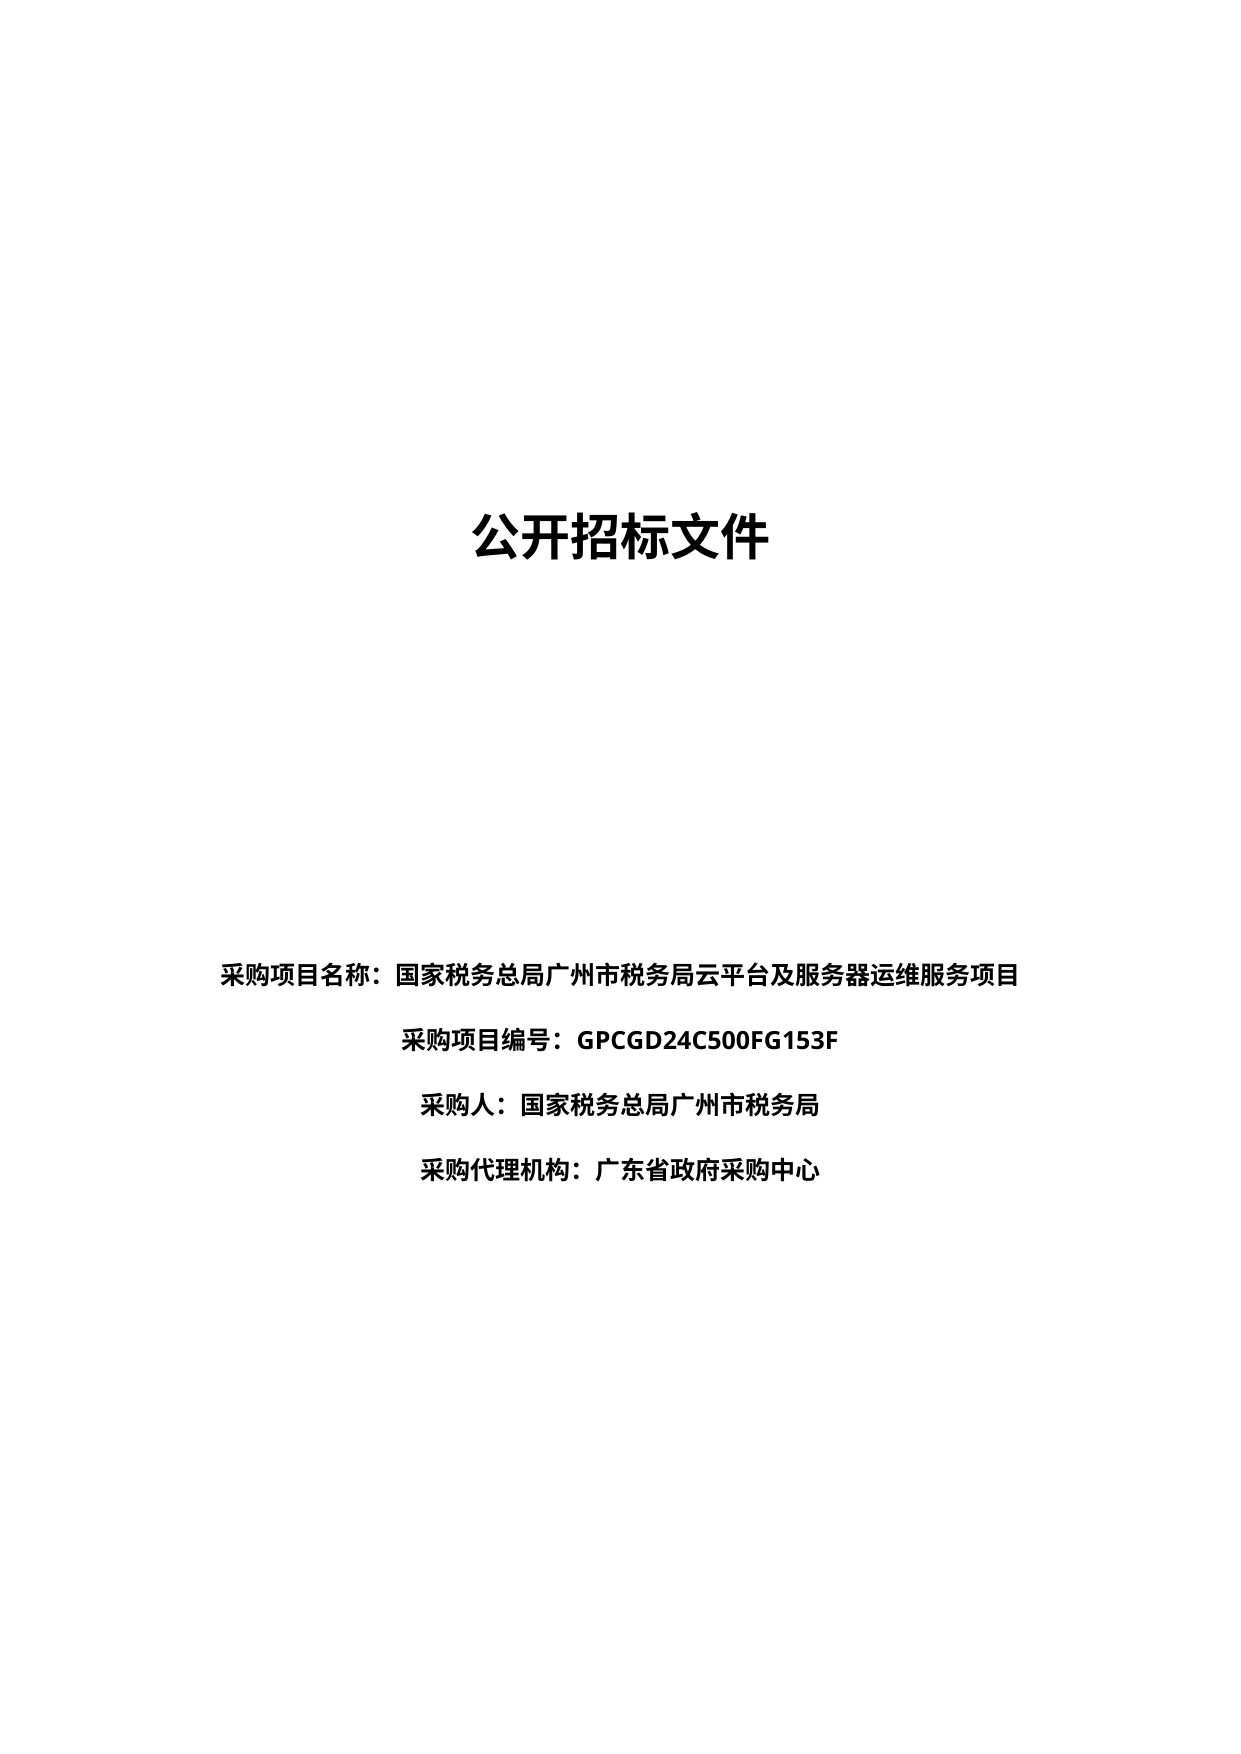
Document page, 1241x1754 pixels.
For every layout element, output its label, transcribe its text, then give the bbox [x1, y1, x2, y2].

text 采购人：国家税务总局广州市税务局 [187, 1072, 1053, 1137]
text 采购项目编号：GPCGD24C500FG153F [187, 1007, 1053, 1072]
text 采购代理机构：广东省政府采购中心 [187, 1137, 1053, 1202]
text 公开招标文件 [187, 487, 1053, 584]
text 采购项目名称：国家税务总局广州市税务局云平台及服务器运维服务项目 [187, 942, 1053, 1007]
